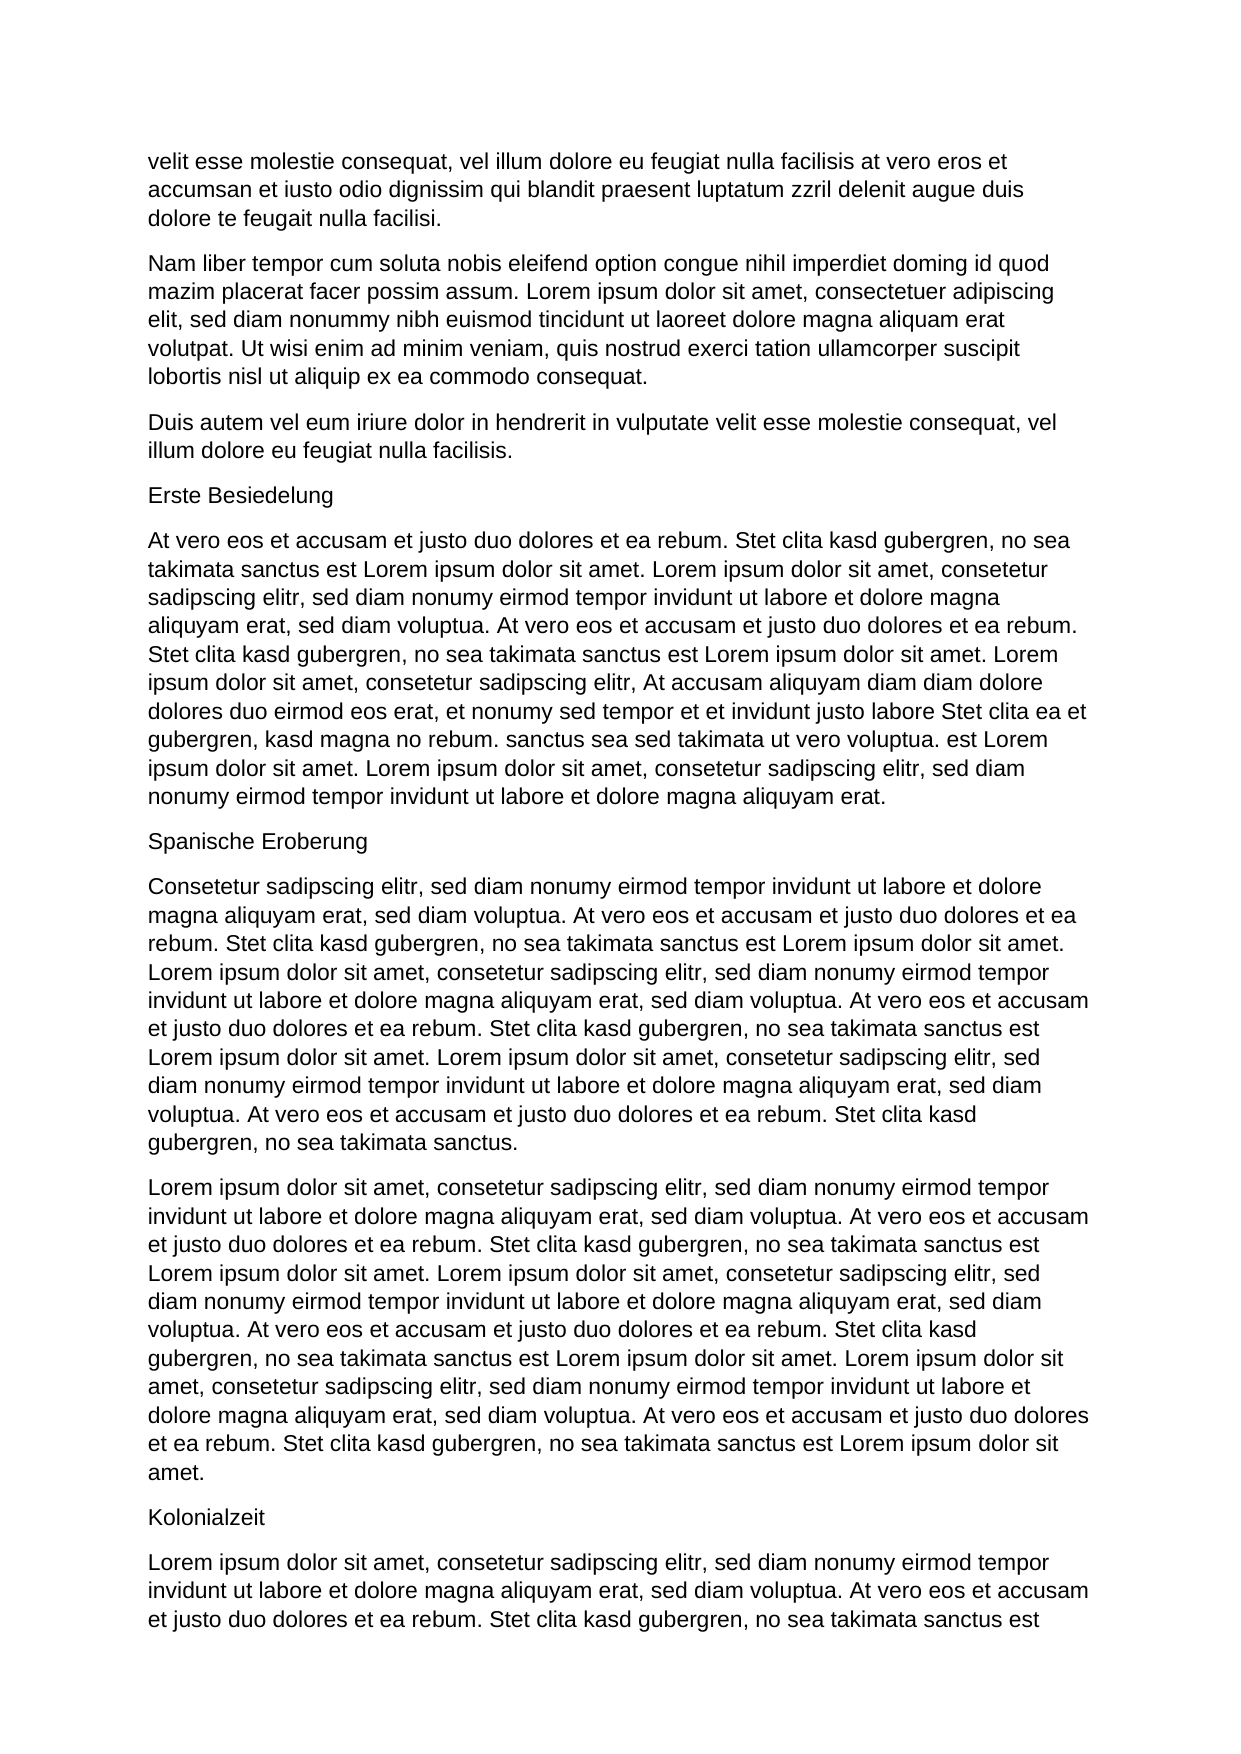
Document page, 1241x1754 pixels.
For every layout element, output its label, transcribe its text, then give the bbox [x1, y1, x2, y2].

text At vero eos et accusam et justo duo dolores et ea rebum. Stet clita kasd gubergren, no sea takimata sanctus est Lorem ipsum dolor sit amet. Lorem ipsum dolor sit amet, consetetur sadipscing elitr, sed diam nonumy eirmod tempor invidunt ut labore et dolore magna aliquyam erat, sed diam voluptua. At vero eos et accusam et justo duo dolores et ea rebum. Stet clita kasd gubergren, no sea takimata sanctus est Lorem ipsum dolor sit amet. Lorem ipsum dolor sit amet, consetetur sadipscing elitr, At accusam aliquyam diam diam dolore dolores duo eirmod eos erat, et nonumy sed tempor et et invidunt justo labore Stet clita ea et gubergren, kasd magna no rebum. sanctus sea sed takimata ut vero voluptua. est Lorem ipsum dolor sit amet. Lorem ipsum dolor sit amet, consetetur sadipscing elitr, sed diam nonumy eirmod tempor invidunt ut labore et dolore magna aliquyam erat. [148, 527, 1093, 809]
text Kolonialzeit [148, 1504, 1093, 1530]
text Consetetur sadipscing elitr, sed diam nonumy eirmod tempor invidunt ut labore et dolore magna aliquyam erat, sed diam voluptua. At vero eos et accusam et justo duo dolores et ea rebum. Stet clita kasd gubergren, no sea takimata sanctus est Lorem ipsum dolor sit amet. Lorem ipsum dolor sit amet, consetetur sadipscing elitr, sed diam nonumy eirmod tempor invidunt ut labore et dolore magna aliquyam erat, sed diam voluptua. At vero eos et accusam et justo duo dolores et ea rebum. Stet clita kasd gubergren, no sea takimata sanctus est Lorem ipsum dolor sit amet. Lorem ipsum dolor sit amet, consetetur sadipscing elitr, sed diam nonumy eirmod tempor invidunt ut labore et dolore magna aliquyam erat, sed diam voluptua. At vero eos et accusam et justo duo dolores et ea rebum. Stet clita kasd gubergren, no sea takimata sanctus. [148, 873, 1093, 1156]
text Erste Besiedelung [148, 482, 1093, 508]
text Nam liber tempor cum soluta nobis eleifend option congue nihil imperdiet doming id quod mazim placerat facer possim assum. Lorem ipsum dolor sit amet, consectetuer adipiscing elit, sed diam nonummy nibh euismod tincidunt ut laoreet dolore magna aliquam erat volutpat. Ut wisi enim ad minim veniam, quis nostrud exerci tation ullamcorper suscipit lobortis nisl ut aliquip ex ea commodo consequat. [148, 249, 1093, 390]
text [148, 1549, 1093, 1632]
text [148, 148, 1093, 231]
text Duis autem vel eum iriure dolor in hendrerit in vulputate velit esse molestie consequat, vel illum dolore eu feugiat nulla facilisis. [148, 408, 1093, 463]
text Spanische Eroberung [148, 828, 1093, 854]
